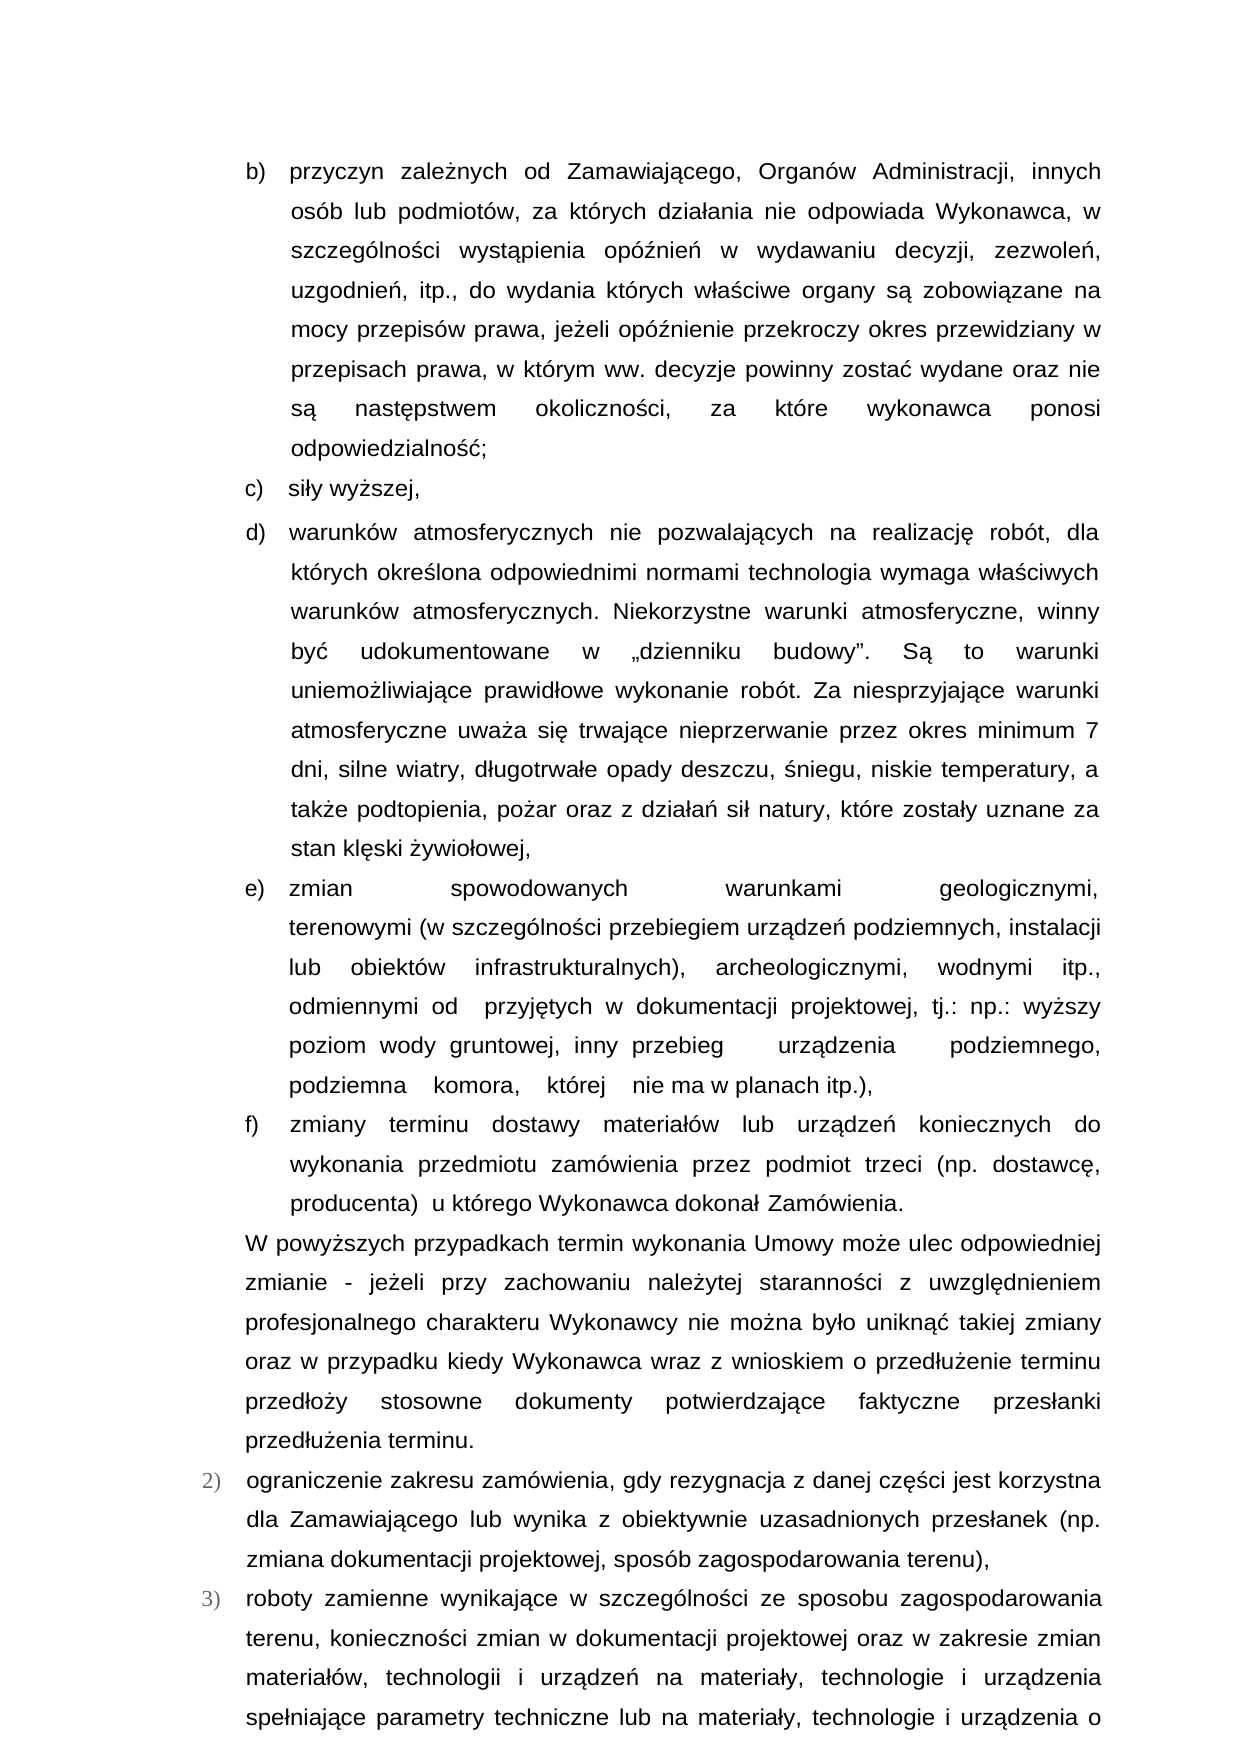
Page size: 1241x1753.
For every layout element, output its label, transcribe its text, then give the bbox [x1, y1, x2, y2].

list zmian spowodowanych warunkami geologicznymi, terenowymi (w szczególności przebiegiem urządzeń podziemnych, instalacji lub obiektów infrastrukturalnych), archeologicznymi, wodnymi itp., odmiennymi od przyjętych w dokumentacji projektowej, tj.: np.: wyższy poziom wody gruntowej, inny przebieg urządzenia podziemnego, podziemna komora, której nie ma w planach itp.), [244, 874, 1102, 1098]
list przyczyn zależnych od Zamawiającego, Organów Administracji, innych osób lub podmiotów, za których działania nie odpowiada Wykonawca, w szczególności wystąpienia opóźnień w wydawaniu decyzji, zezwoleń, uzgodnień, itp., do wydania których właściwe organy są zobowiązane na mocy przepisów prawa, jeżeli opóźnienie przekroczy okres przewidziany w przepisach prawa, w którym ww. decyzje powinny zostać wydane oraz nie są następstwem okoliczności, za które wykonawca ponosi odpowiedzialność; [246, 158, 1102, 461]
text W powyższych przypadkach termin wykonania Umowy może ulec odpowiedniej zmianie - jeżeli przy zachowaniu należytej staranności z uwzględnieniem profesjonalnego charakteru Wykonawcy nie można było uniknąć takiej zmiany oraz w przypadku kiedy Wykonawca wraz z wnioskiem o przedłużenie terminu przedłoży stosowne dokumenty potwierdzające faktyczne przesłanki przedłużenia terminu. [245, 1230, 1102, 1454]
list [201, 1585, 1103, 1730]
list warunków atmosferycznych nie pozwalających na realizację robót, dla których określona odpowiednimi normami technologia wymaga właściwych warunków atmosferycznych. Niekorzystne warunki atmosferyczne, winny być udokumentowane w „dzienniku budowy”. Są to warunki uniemożliwiające prawidłowe wykonanie robót. Za niesprzyjające warunki atmosferyczne uważa się trwające nieprzerwanie przez okres minimum 7 dni, silne wiatry, długotrwałe opady deszczu, śniegu, niskie temperatury, a także podtopienia, pożar oraz z działań sił natury, które zostały uznane za stan klęski żywiołowej, [246, 519, 1100, 861]
list zmiany terminu dostawy materiałów lub urządzeń koniecznych do wykonania przedmiotu zamówienia przez podmiot trzeci (np. dostawcę, producenta) u którego Wykonawca dokonał Zamówienia. [245, 1111, 1102, 1217]
list siły wyższej, [244, 475, 1119, 501]
list ograniczenie zakresu zamówienia, gdy rezygnacja z danej części jest korzystna dla Zamawiającego lub wynika z obiektywnie uzasadnionych przesłanek (np. zmiana dokumentacji projektowej, sposób zagospodarowania terenu), [202, 1467, 1102, 1572]
